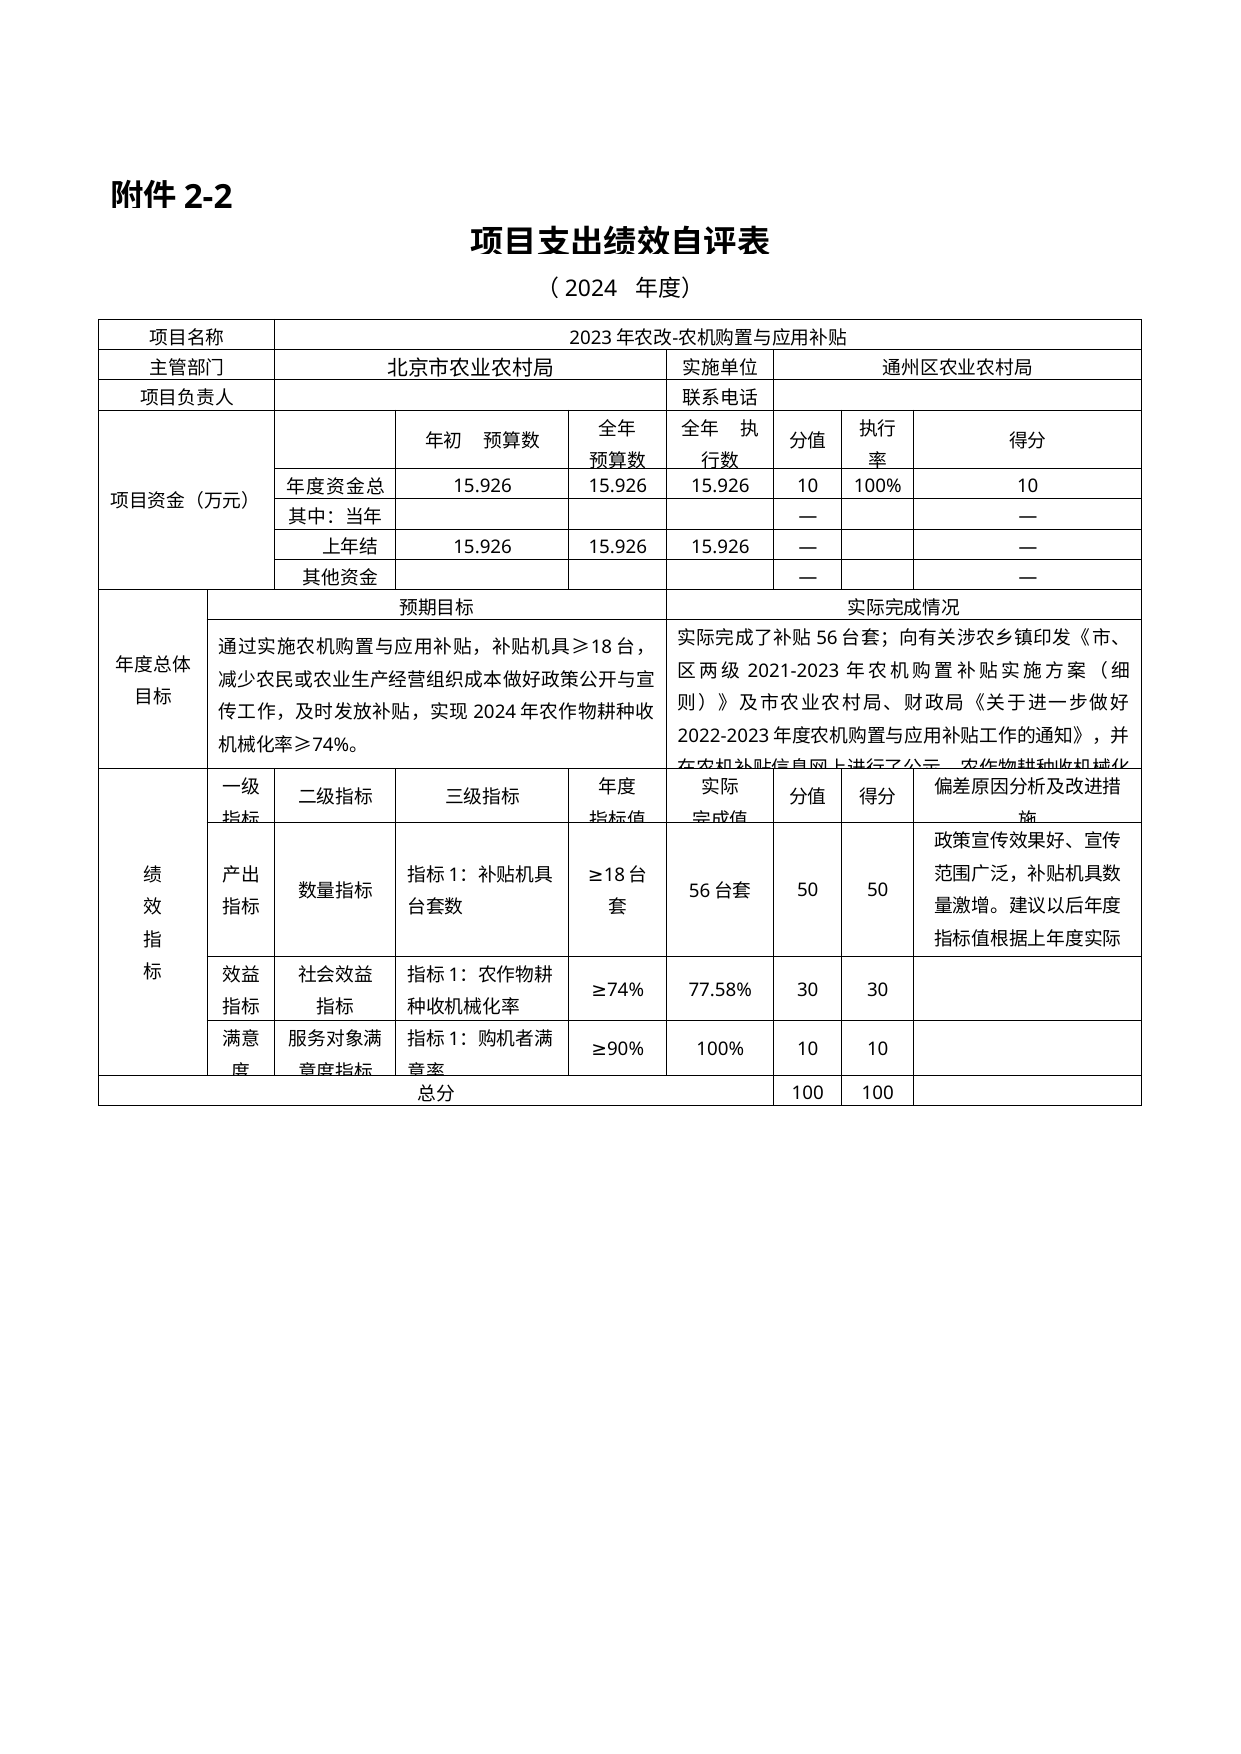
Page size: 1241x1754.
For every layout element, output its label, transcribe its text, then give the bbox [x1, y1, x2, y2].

table_cell 执行率 [842, 411, 913, 468]
table_cell 实际完成情况 [667, 590, 1141, 619]
table_cell 实际完成了补贴56台套；向有关涉农乡镇印发《市、区两级2021-2023年农机购置补贴实施方案（细则）》及市农业农村局、财政局《关于进一步做好2022-2023年度农机购置与应用补贴工作的通知》，并在农机补贴信息网上进行了公示，农作物耕种收机械化率77.58%；购机者满意率100%。 [667, 620, 1141, 768]
table_cell — [914, 530, 1141, 559]
table_cell — [774, 499, 841, 528]
table_cell 年度 指标值 [569, 769, 666, 822]
table_cell 项目名称 [99, 320, 274, 349]
table_cell 年度资金总额 [275, 469, 395, 498]
table_cell 项目负责人 [99, 380, 274, 409]
table_cell [842, 499, 913, 528]
table_cell [774, 380, 1141, 409]
table_cell 10 [914, 469, 1141, 498]
table_cell 年初 预算数 [396, 411, 568, 468]
table_cell 二级指标 [275, 769, 395, 822]
table_cell [667, 560, 773, 589]
table_cell 数量指标 [275, 823, 395, 956]
table_cell 50 [842, 823, 913, 956]
table_cell [275, 411, 395, 468]
table_cell 通过实施农机购置与应用补贴，补贴机具≥18台，减少农民或农业生产经营组织成本做好政策公开与宣传工作，及时发放补贴，实现2024年农作物耕种收机械化率≥74%。 [208, 620, 666, 768]
table_cell 100 [842, 1076, 913, 1105]
table_cell [569, 499, 666, 528]
table_cell [842, 530, 913, 559]
table_cell — [914, 560, 1141, 589]
table_cell 77.58% [667, 957, 773, 1020]
table_cell 15.926 [569, 469, 666, 498]
table_cell 服务对象满意度指标 [275, 1021, 395, 1075]
table_cell 主管部门 [99, 350, 274, 379]
table_cell 全年 执行数 [667, 411, 773, 468]
table_cell 其中：当年财政拨款 [275, 499, 395, 528]
table_cell 15.926 [569, 530, 666, 559]
table_cell 15.926 [667, 469, 773, 498]
table_cell 社会效益 指标 [275, 957, 395, 1020]
table_cell 100% [842, 469, 913, 498]
table_cell 30 [842, 957, 913, 1020]
table_cell [667, 499, 773, 528]
table_cell 2023年农改-农机购置与应用补贴 [275, 320, 1141, 349]
table_cell 一级指标 [208, 769, 274, 822]
table_cell 预期目标 [208, 590, 666, 619]
table_cell 三级指标 [396, 769, 568, 822]
table_cell 实施单位 [667, 350, 773, 379]
table_cell 10 [842, 1021, 913, 1075]
table_cell 其他资金 [275, 560, 395, 589]
table_cell [914, 1021, 1141, 1075]
table_cell 项目资金（万元） [99, 411, 274, 589]
table_cell — [774, 560, 841, 589]
table_cell 15.926 [667, 530, 773, 559]
table_cell 联系电话 [667, 380, 773, 409]
table_cell — [774, 530, 841, 559]
table_header 附件2-2 [99, 162, 1141, 208]
table_cell [275, 380, 666, 409]
table_cell 绩 效 指 标 [99, 769, 207, 1075]
table_cell 10 [774, 1021, 841, 1075]
table_cell 北京市农业农村局 [275, 350, 666, 379]
table_cell 偏差原因分析及改进措施 [914, 769, 1141, 822]
table_cell 满意度 指标 [208, 1021, 274, 1075]
table_cell [396, 560, 568, 589]
table_cell — [914, 499, 1141, 528]
table_cell [569, 560, 666, 589]
table_cell ≥74% [569, 957, 666, 1020]
table_cell 分值 [774, 411, 841, 468]
table_cell 产出指标 [208, 823, 274, 956]
table_cell 指标1：补贴机具台套数 [396, 823, 568, 956]
table_cell 100% [667, 1021, 773, 1075]
table_cell ≥18台套 [569, 823, 666, 956]
table_cell 100 [774, 1076, 841, 1105]
table_cell 项目支出绩效自评表 [99, 208, 1141, 254]
table_cell 15.926 [396, 469, 568, 498]
table_cell 政策宣传效果好、宣传范围广泛，补贴机具数量激增。建议以后年度指标值根据上年度实际完成值酌情设置。 [914, 823, 1141, 956]
table_cell [914, 1076, 1141, 1105]
table_cell 得分 [842, 769, 913, 822]
table_cell 分值 [774, 769, 841, 822]
table_cell 效益指标 [208, 957, 274, 1020]
table_cell 通州区农业农村局 [774, 350, 1141, 379]
table_cell 全年 预算数 [569, 411, 666, 468]
table_cell 上年结转资金 [275, 530, 395, 559]
table_cell 总分 [99, 1076, 773, 1105]
table_cell 50 [774, 823, 841, 956]
table_cell 实际 完成值 [667, 769, 773, 822]
table_cell [914, 957, 1141, 1020]
table_cell 指标1：农作物耕种收机械化率 [396, 957, 568, 1020]
table_cell 年度总体目标 [99, 590, 207, 768]
table_cell 指标1：购机者满意率 [396, 1021, 568, 1075]
table_cell 30 [774, 957, 841, 1020]
table_cell 10 [774, 469, 841, 498]
table_cell [396, 499, 568, 528]
table_cell 56台套 [667, 823, 773, 956]
table_cell 15.926 [396, 530, 568, 559]
table_cell 得分 [914, 411, 1141, 468]
table_cell （ 2024 年度） [99, 254, 1141, 319]
table_cell ≥90% [569, 1021, 666, 1075]
table_cell [842, 560, 913, 589]
